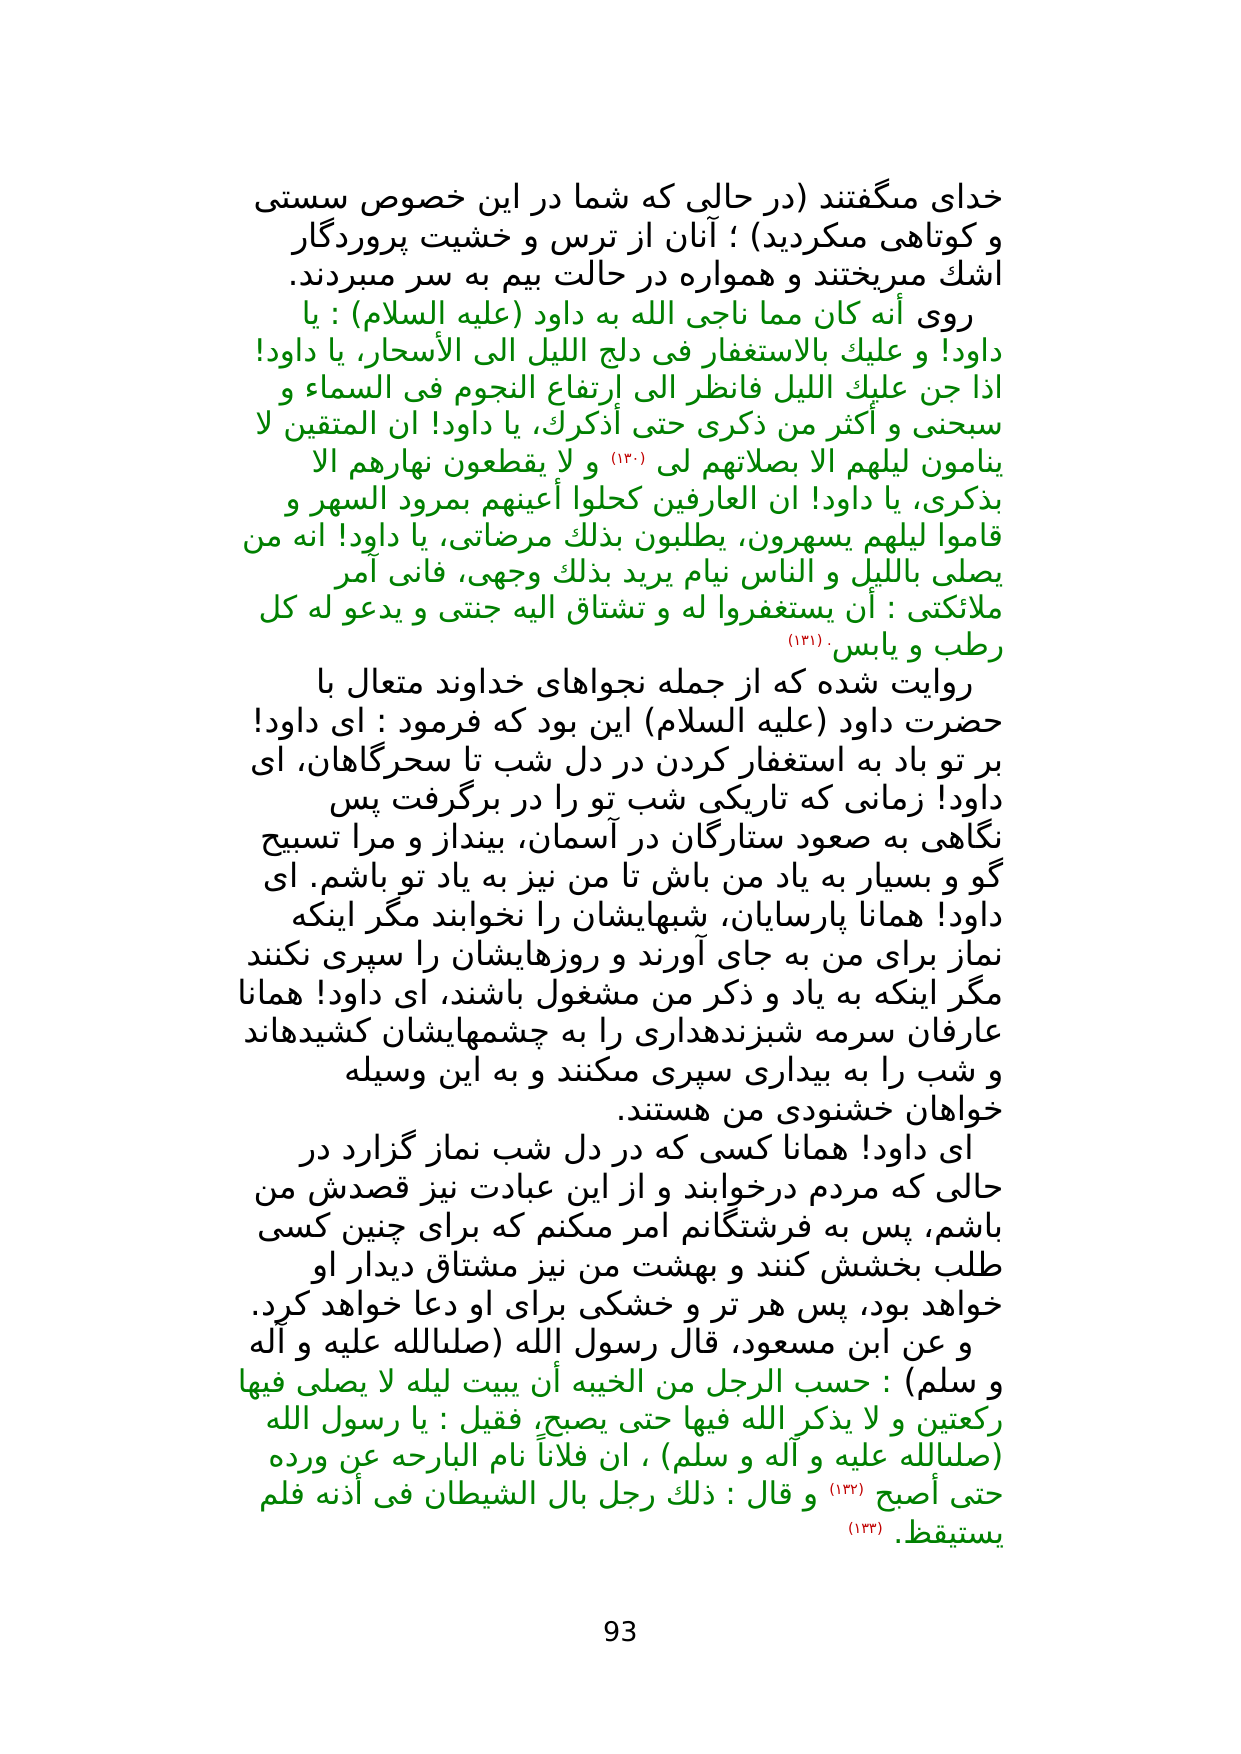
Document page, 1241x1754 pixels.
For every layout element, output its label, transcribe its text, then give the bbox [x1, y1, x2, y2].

text اى داود! همانا كسى كه در دل شب نماز گزارد در حالى كه مردم درخوابند و از اين عبادت نيز قصدش من باشم، پس به فرشتگانم امر مى‏كنم كه براى چنين كسى طلب بخشش كنند و بهشت من نيز مشتاق ديدار او خواهد بود، پس هر تر و خشكى براى او دعا خواهد كرد. [236, 1128, 1004, 1323]
text و عن ابن مسعود، قال رسول الله (صلى‏الله عليه و آله و سلم) : حسب الرجل من الخيبه أن يبيت ليله لا يصلى فيها ركعتين و لا يذكر الله فيها حتى يصبح، فقيل : يا رسول الله (صلى‏الله عليه و آله و سلم) ، ان فلاناً نام البارحه عن ورده حتى أصبح (١٣٢) و قال : ذلك رجل بال الشيطان فى أذنه فلم يستيقظ. (١٣٣) [236, 1323, 1004, 1551]
text روى أنه كان مما ناجى الله به داود (عليه السلام) : يا داود! و عليك بالاستغفار فى دلج الليل الى الأسحار، يا داود! اذا جن عليك الليل فانظر الى ارتفاع النجوم فى السماء و سبحنى و أكثر من ذكرى حتى أذكرك، يا داود! ان المتقين لا ينامون ليلهم الا بصلاتهم لى (١٣٠) و لا يقطعون نهارهم الا بذكرى، يا داود! ان العارفين كحلوا أعينهم بمرود السهر و قاموا ليلهم يسهرون، يطلبون بذلك مرضاتى، يا داود! انه من يصلى بالليل و الناس نيام يريد بذلك وجهى، فانى آمر ملائكتى : أن يستغفروا له و تشتاق اليه جنتى و يدعو له كل رطب و يابس. (١٣١) [236, 294, 1004, 662]
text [236, 177, 1004, 294]
text روايت شده كه از جمله نجواهاى خداوند متعال با حضرت داود (عليه السلام) اين بود كه فرمود : اى داود! بر تو باد به استغفار كردن در دل شب تا سحرگاهان، اى داود! زمانى كه تاريكى شب تو را در برگرفت پس نگاهى به صعود ستارگان در آسمان، بينداز و مرا تسبيح گو و بسيار به ياد من باش تا من نيز به ياد تو باشم. اى داود! همانا پارسايان، شب‏هايشان را نخوابند مگر اينكه نماز براى من به جاى آورند و روزهايشان را سپرى نكنند مگر اينكه به ياد و ذكر من مشغول باشند، اى داود! همانا عارفان سرمه شب‏زنده‏دارى را به چشم‏هايشان كشيده‏اند و شب را به بيدارى سپرى مى‏كنند و به اين وسيله خواهان خشنودى من هستند. [236, 662, 1004, 1128]
